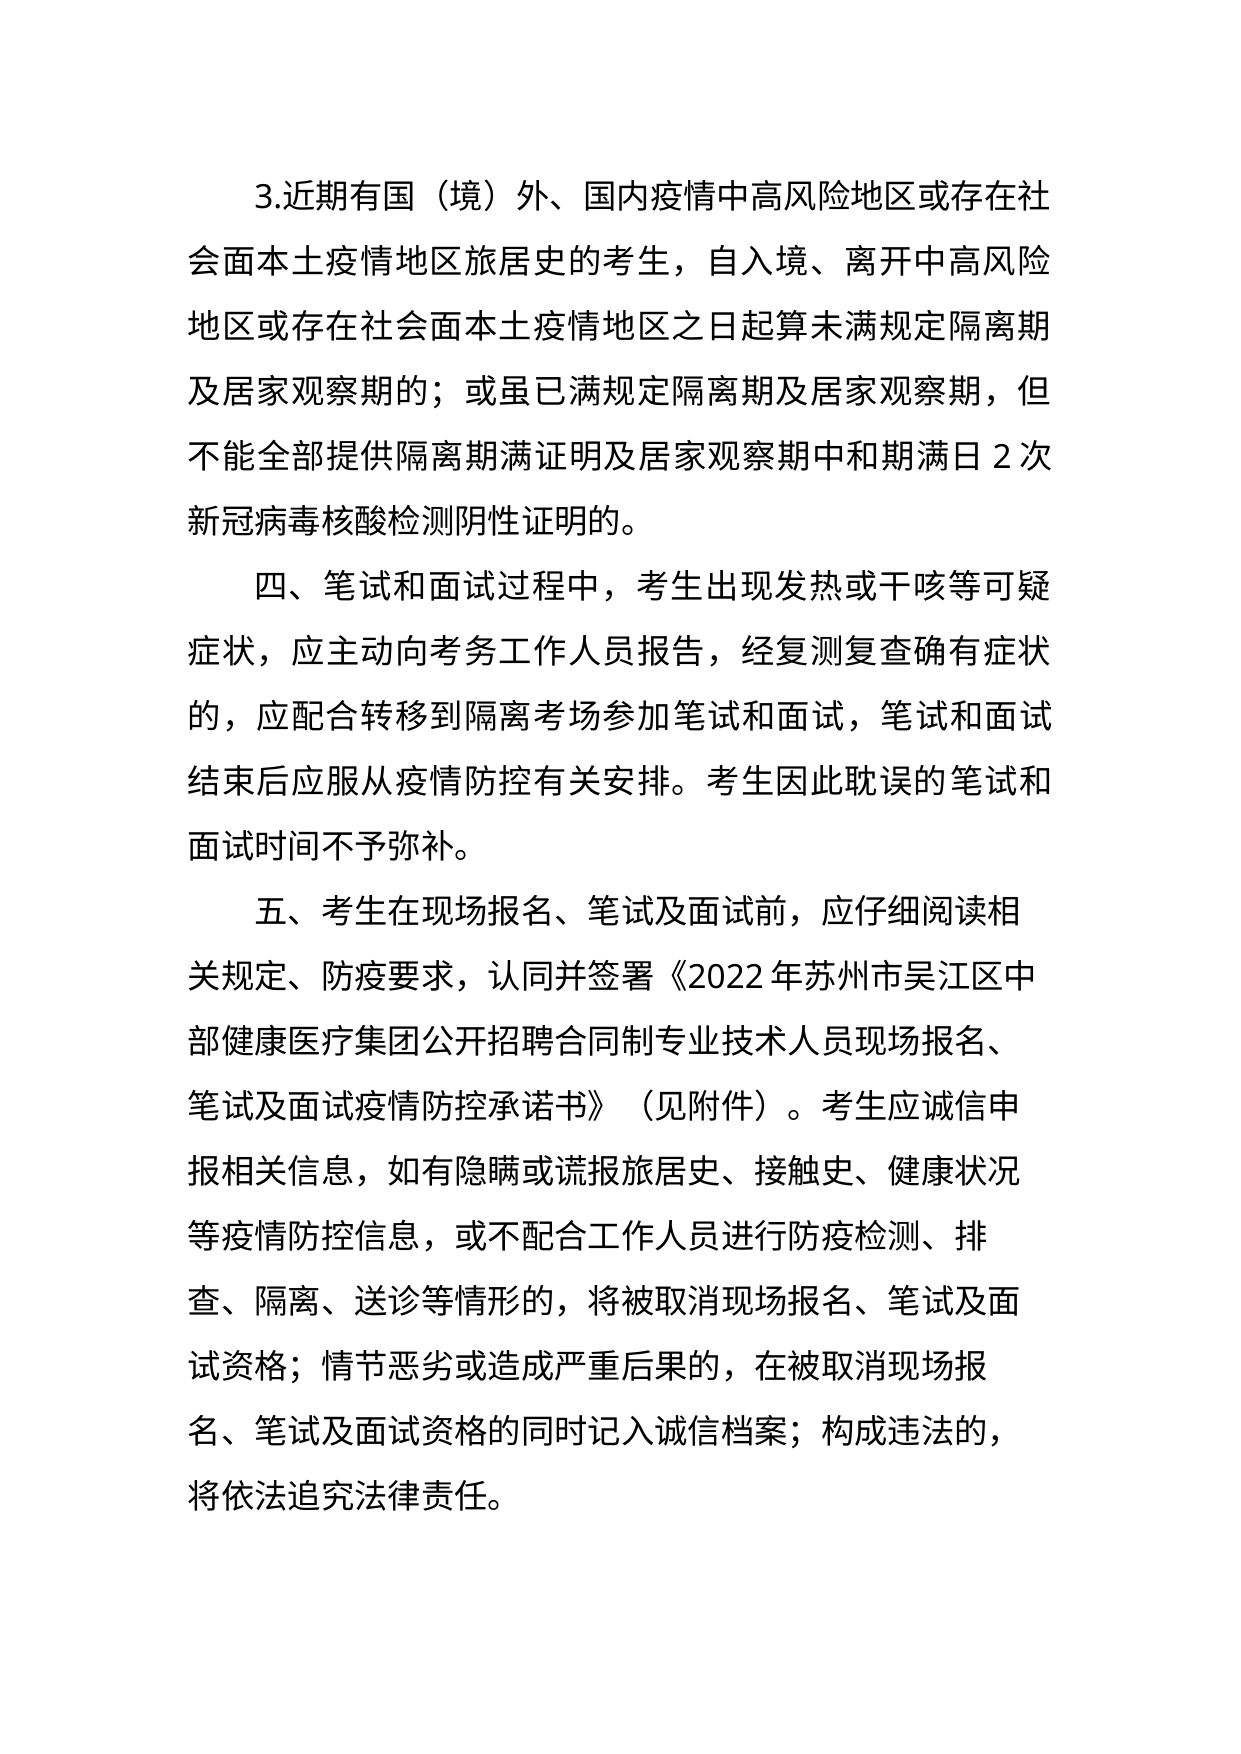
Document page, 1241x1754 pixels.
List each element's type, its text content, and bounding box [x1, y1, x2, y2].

text 3.近期有国（境）外、国内疫情中高风险地区或存在社会面本土疫情地区旅居史的考生，自入境、离开中高风险地区或存在社会面本土疫情地区之日起算未满规定隔离期及居家观察期的；或虽已满规定隔离期及居家观察期，但不能全部提供隔离期满证明及居家观察期中和期满日2次新冠病毒核酸检测阴性证明的。 [187, 162, 1053, 552]
text 五、考生在现场报名、笔试及面试前，应仔细阅读相关规定、防疫要求，认同并签署《2022年苏州市吴江区中部健康医疗集团公开招聘合同制专业技术人员现场报名、笔试及面试疫情防控承诺书》（见附件）。考生应诚信申报相关信息，如有隐瞒或谎报旅居史、接触史、健康状况等疫情防控信息，或不配合工作人员进行防疫检测、排查、隔离、送诊等情形的，将被取消现场报名、笔试及面试资格；情节恶劣或造成严重后果的，在被取消现场报名、笔试及面试资格的同时记入诚信档案；构成违法的，将依法追究法律责任。 [187, 877, 1053, 1527]
text 四、笔试和面试过程中，考生出现发热或干咳等可疑症状，应主动向考务工作人员报告，经复测复查确有症状的，应配合转移到隔离考场参加笔试和面试，笔试和面试结束后应服从疫情防控有关安排。考生因此耽误的笔试和面试时间不予弥补。 [187, 552, 1053, 877]
